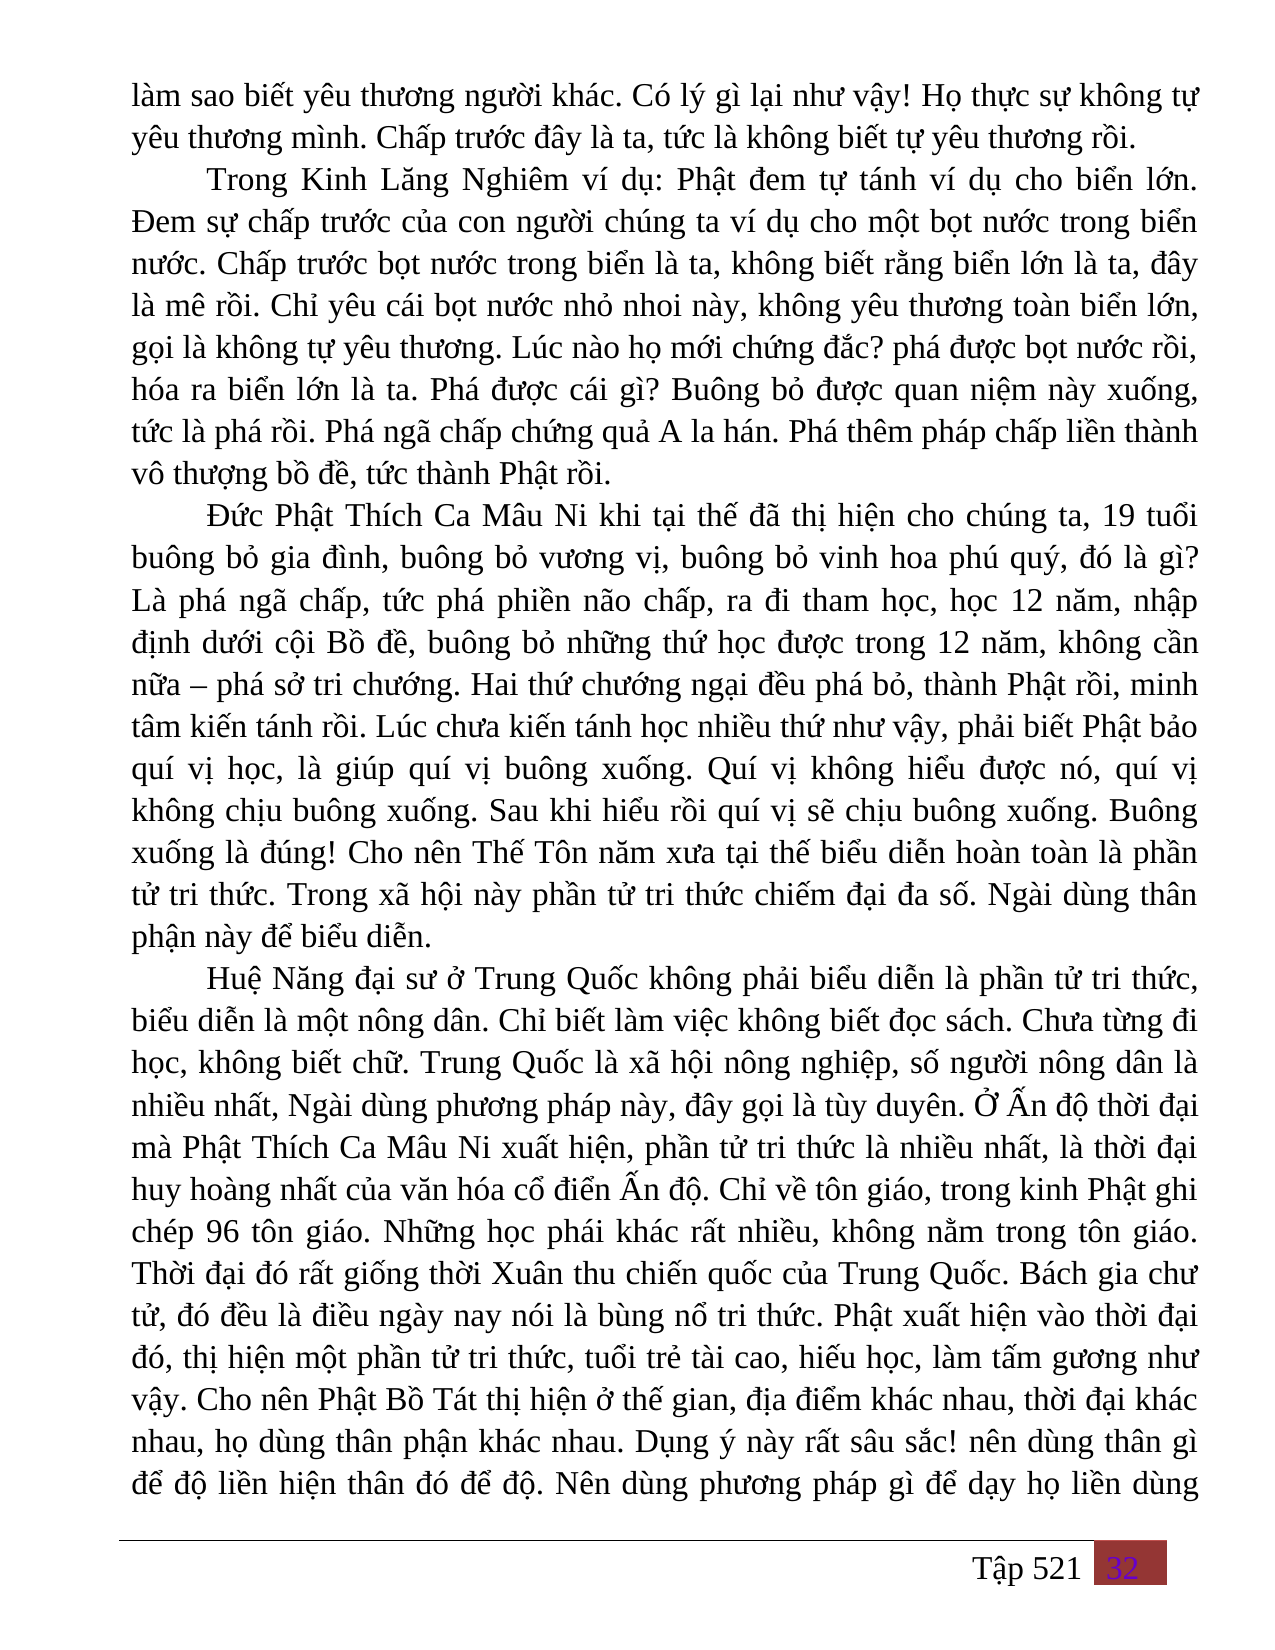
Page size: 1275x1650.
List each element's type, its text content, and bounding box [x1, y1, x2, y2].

text Đức Phật Thích Ca Mâu Ni khi tại thế đã thị hiện cho chúng ta, 19 tuổi buông bỏ gia đình, buông bỏ vương vị, buông bỏ vinh hoa phú quý, đó là gì? Là phá ngã chấp, tức phá phiền não chấp, ra đi tham học, học 12 năm, nhập định dưới cội Bồ đề, buông bỏ những thứ học được trong 12 năm, không cần nữa – phá sở tri chướng. Hai thứ chướng ngại đều phá bỏ, thành Phật rồi, minh tâm kiến tánh rồi. Lúc chưa kiến tánh học nhiều thứ như vậy, phải biết Phật bảo quí vị học, là giúp quí vị buông xuống. Quí vị không hiểu được nó, quí vị không chịu buông xuống. Sau khi hiểu rồi quí vị sẽ chịu buông xuống. Buông xuống là đúng! Cho nên Thế Tôn năm xưa tại thế biểu diễn hoàn toàn là phần tử tri thức. Trong xã hội này phần tử tri thức chiếm đại đa số. Ngài dùng thân phận này để biểu diễn. [131, 496, 1200, 955]
text Trong Kinh Lăng Nghiêm ví dụ: Phật đem tự tánh ví dụ cho biển lớn. Đem sự chấp trước của con người chúng ta ví dụ cho một bọt nước trong biển nước. Chấp trước bọt nước trong biển là ta, không biết rằng biển lớn là ta, đây là mê rồi. Chỉ yêu cái bọt nước nhỏ nhoi này, không yêu thương toàn biển lớn, gọi là không tự yêu thương. Lúc nào họ mới chứng đắc? phá được bọt nước rồi, hóa ra biển lớn là ta. Phá được cái gì? Buông bỏ được quan niệm này xuống, tức là phá rồi. Phá ngã chấp chứng quả A la hán. Phá thêm pháp chấp liền thành vô thượng bồ đề, tức thành Phật rồi. [131, 159, 1200, 492]
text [131, 75, 1200, 155]
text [131, 958, 1200, 1502]
